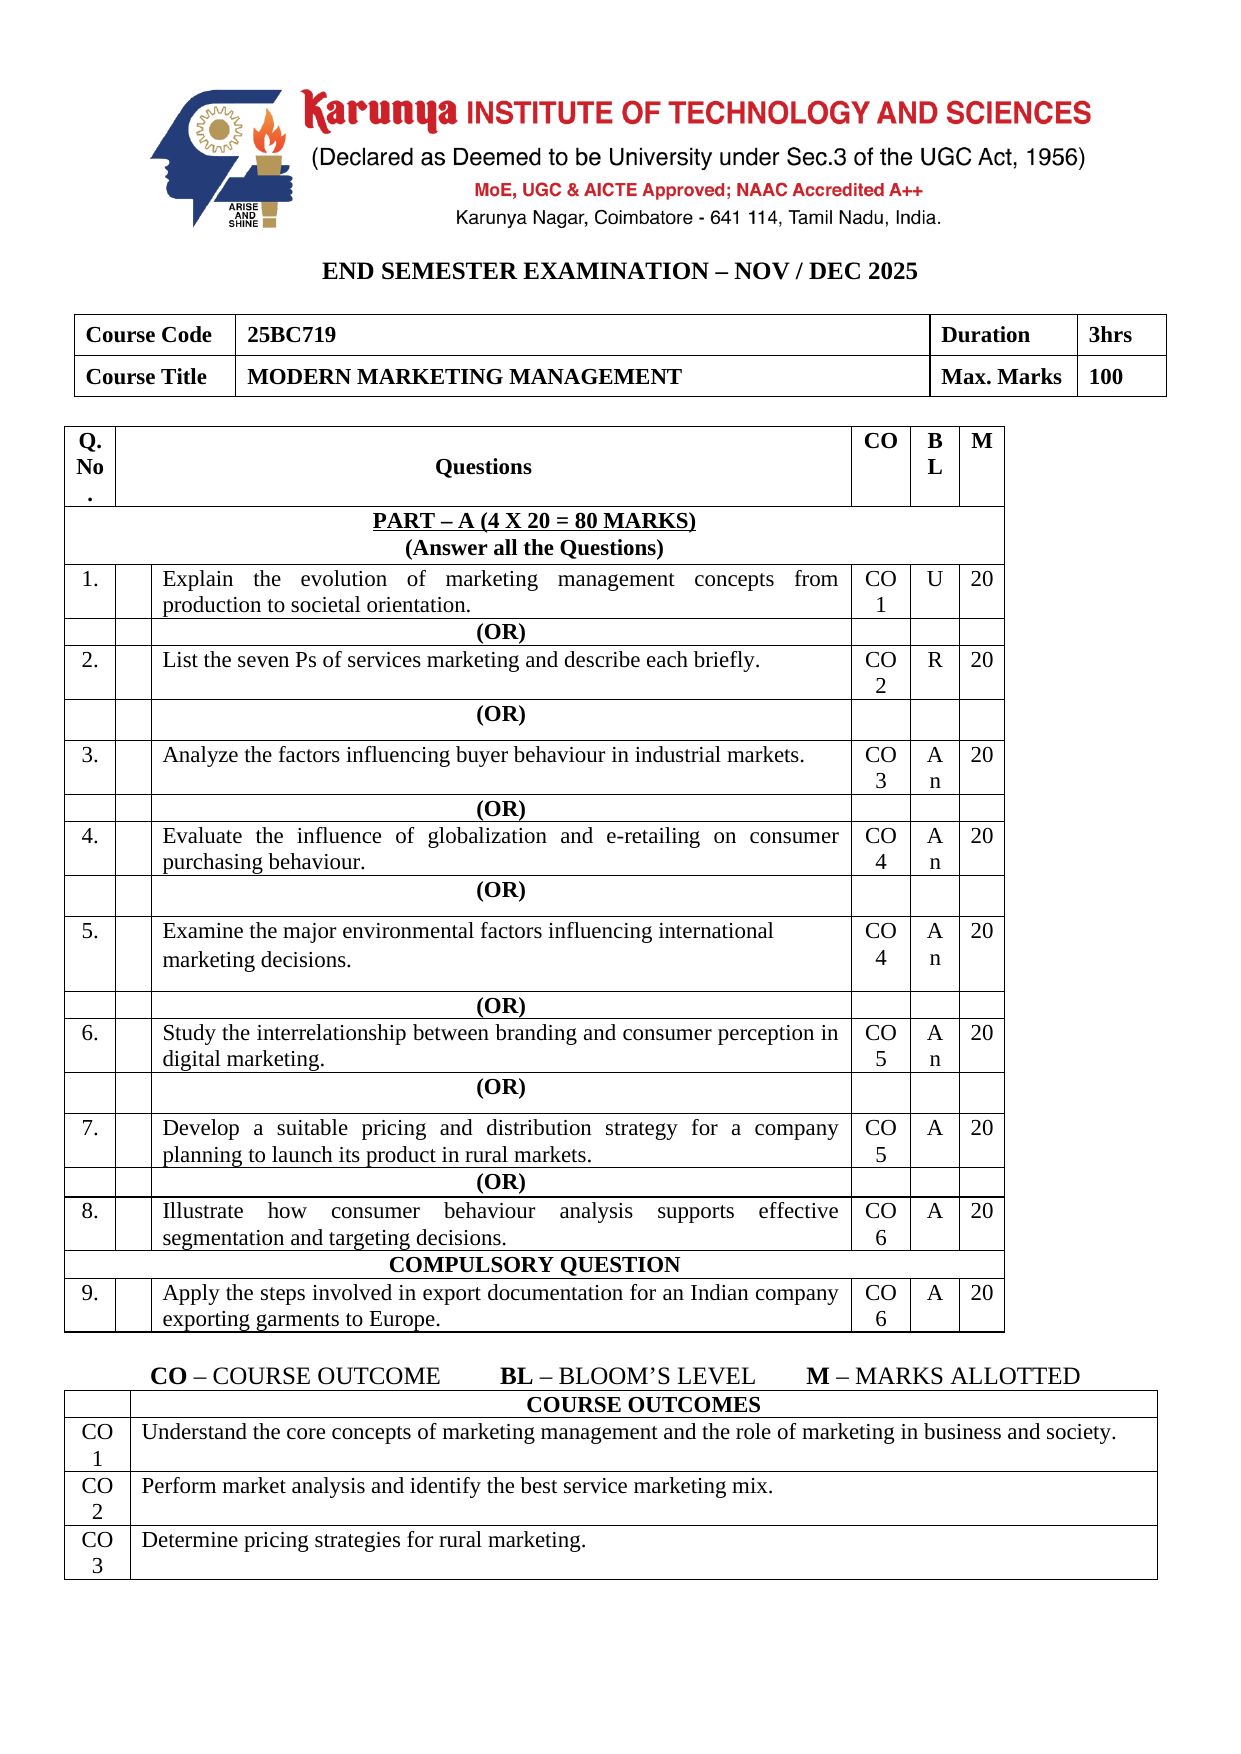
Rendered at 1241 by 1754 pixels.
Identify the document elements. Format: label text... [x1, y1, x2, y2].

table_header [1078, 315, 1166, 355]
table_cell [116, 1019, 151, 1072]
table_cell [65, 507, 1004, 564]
picture [150, 89, 1091, 228]
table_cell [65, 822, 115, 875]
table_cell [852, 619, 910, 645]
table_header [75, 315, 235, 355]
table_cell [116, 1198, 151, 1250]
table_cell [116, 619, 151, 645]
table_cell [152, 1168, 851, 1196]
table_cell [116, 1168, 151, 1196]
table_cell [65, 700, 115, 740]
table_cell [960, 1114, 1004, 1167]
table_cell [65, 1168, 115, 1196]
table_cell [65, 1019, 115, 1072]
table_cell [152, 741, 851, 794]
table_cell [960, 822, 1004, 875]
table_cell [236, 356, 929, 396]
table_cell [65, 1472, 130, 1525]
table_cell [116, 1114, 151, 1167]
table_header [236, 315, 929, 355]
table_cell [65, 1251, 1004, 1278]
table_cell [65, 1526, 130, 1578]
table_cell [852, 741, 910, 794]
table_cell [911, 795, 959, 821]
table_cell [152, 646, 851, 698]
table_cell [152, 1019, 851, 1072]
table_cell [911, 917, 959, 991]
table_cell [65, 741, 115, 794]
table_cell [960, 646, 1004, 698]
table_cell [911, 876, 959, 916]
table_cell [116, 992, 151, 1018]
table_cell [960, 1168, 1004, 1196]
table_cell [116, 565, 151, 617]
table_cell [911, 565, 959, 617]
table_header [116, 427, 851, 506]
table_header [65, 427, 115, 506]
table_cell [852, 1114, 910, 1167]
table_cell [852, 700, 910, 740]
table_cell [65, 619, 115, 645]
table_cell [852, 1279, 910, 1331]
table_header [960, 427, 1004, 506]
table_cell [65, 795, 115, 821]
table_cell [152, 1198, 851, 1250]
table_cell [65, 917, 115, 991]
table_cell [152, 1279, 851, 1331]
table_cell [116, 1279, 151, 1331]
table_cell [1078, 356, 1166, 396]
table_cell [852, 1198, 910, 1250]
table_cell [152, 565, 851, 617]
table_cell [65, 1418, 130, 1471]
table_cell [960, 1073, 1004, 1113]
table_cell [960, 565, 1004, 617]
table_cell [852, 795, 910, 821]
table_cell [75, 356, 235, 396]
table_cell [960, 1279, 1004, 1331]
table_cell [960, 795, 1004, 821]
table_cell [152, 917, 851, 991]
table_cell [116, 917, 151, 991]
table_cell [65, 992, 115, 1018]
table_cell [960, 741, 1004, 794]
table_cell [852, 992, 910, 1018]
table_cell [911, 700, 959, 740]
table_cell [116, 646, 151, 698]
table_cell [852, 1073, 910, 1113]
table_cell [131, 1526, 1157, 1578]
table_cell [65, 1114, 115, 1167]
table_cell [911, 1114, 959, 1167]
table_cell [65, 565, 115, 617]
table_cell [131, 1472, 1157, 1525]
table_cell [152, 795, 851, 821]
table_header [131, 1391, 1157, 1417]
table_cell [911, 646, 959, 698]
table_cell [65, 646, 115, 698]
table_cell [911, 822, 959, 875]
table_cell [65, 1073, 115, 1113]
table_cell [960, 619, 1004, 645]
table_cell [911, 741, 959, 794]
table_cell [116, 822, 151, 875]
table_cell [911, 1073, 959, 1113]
text CO – COURSE OUTCOME BL – BLOOM’S LEVEL M – MARKS ALLOTTED [150, 1361, 1090, 1390]
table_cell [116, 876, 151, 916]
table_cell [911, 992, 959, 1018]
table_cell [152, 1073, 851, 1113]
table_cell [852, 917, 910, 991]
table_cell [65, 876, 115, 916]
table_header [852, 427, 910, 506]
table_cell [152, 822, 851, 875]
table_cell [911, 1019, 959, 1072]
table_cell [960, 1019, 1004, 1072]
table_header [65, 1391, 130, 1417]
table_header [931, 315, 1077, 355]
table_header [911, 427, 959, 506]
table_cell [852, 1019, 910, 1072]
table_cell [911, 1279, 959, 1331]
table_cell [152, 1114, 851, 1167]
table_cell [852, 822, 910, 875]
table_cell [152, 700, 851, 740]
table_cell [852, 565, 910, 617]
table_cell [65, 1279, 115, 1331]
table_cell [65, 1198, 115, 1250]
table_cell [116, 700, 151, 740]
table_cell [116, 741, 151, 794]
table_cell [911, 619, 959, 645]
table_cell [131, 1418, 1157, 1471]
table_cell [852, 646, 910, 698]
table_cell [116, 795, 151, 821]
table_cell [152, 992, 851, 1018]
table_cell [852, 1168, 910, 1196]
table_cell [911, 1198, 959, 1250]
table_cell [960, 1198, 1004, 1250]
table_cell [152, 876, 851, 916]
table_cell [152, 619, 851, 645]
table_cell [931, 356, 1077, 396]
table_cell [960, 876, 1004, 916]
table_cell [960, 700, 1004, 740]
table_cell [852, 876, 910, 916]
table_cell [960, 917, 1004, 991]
text END SEMESTER EXAMINATION – NOV / DEC 2025 [150, 256, 1090, 285]
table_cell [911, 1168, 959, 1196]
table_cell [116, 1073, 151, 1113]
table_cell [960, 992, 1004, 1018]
